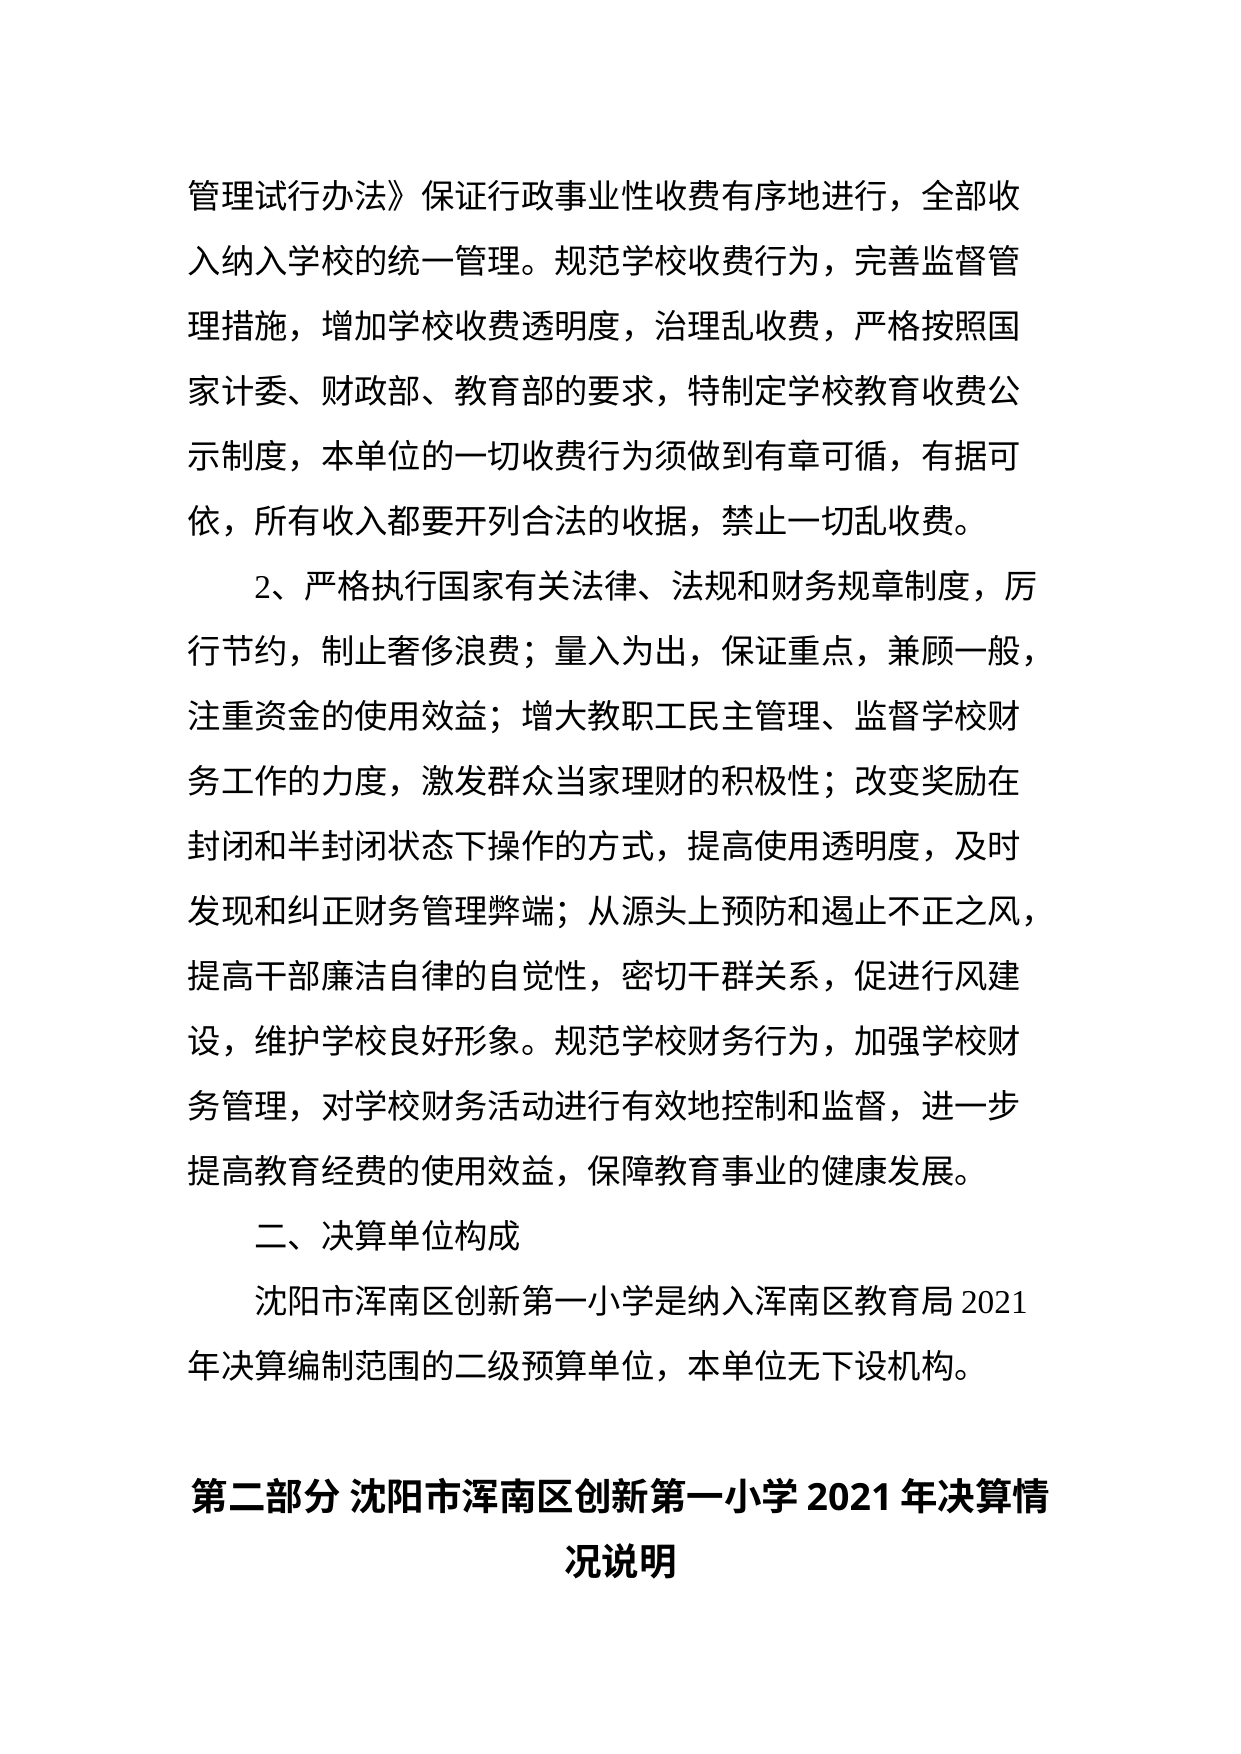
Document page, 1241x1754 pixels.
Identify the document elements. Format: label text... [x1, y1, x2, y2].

text 沈阳市浑南区创新第一小学是纳入浑南区教育局2021年决算编制范围的二级预算单位，本单位无下设机构。 [187, 1267, 1053, 1397]
text 2、严格执行国家有关法律、法规和财务规章制度，厉行节约，制止奢侈浪费；量入为出，保证重点，兼顾一般，注重资金的使用效益；增大教职工民主管理、监督学校财务工作的力度，激发群众当家理财的积极性；改变奖励在封闭和半封闭状态下操作的方式，提高使用透明度，及时发现和纠正财务管理弊端；从源头上预防和遏止不正之风，提高干部廉洁自律的自觉性，密切干群关系，促进行风建设，维护学校良好形象。规范学校财务行为，加强学校财务管理，对学校财务活动进行有效地控制和监督，进一步提高教育经费的使用效益，保障教育事业的健康发展。 [187, 552, 1053, 1202]
text 二、决算单位构成 [187, 1202, 1053, 1267]
text 第二部分 沈阳市浑南区创新第一小学2021年决算情况说明 [187, 1462, 1053, 1592]
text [187, 162, 1053, 552]
